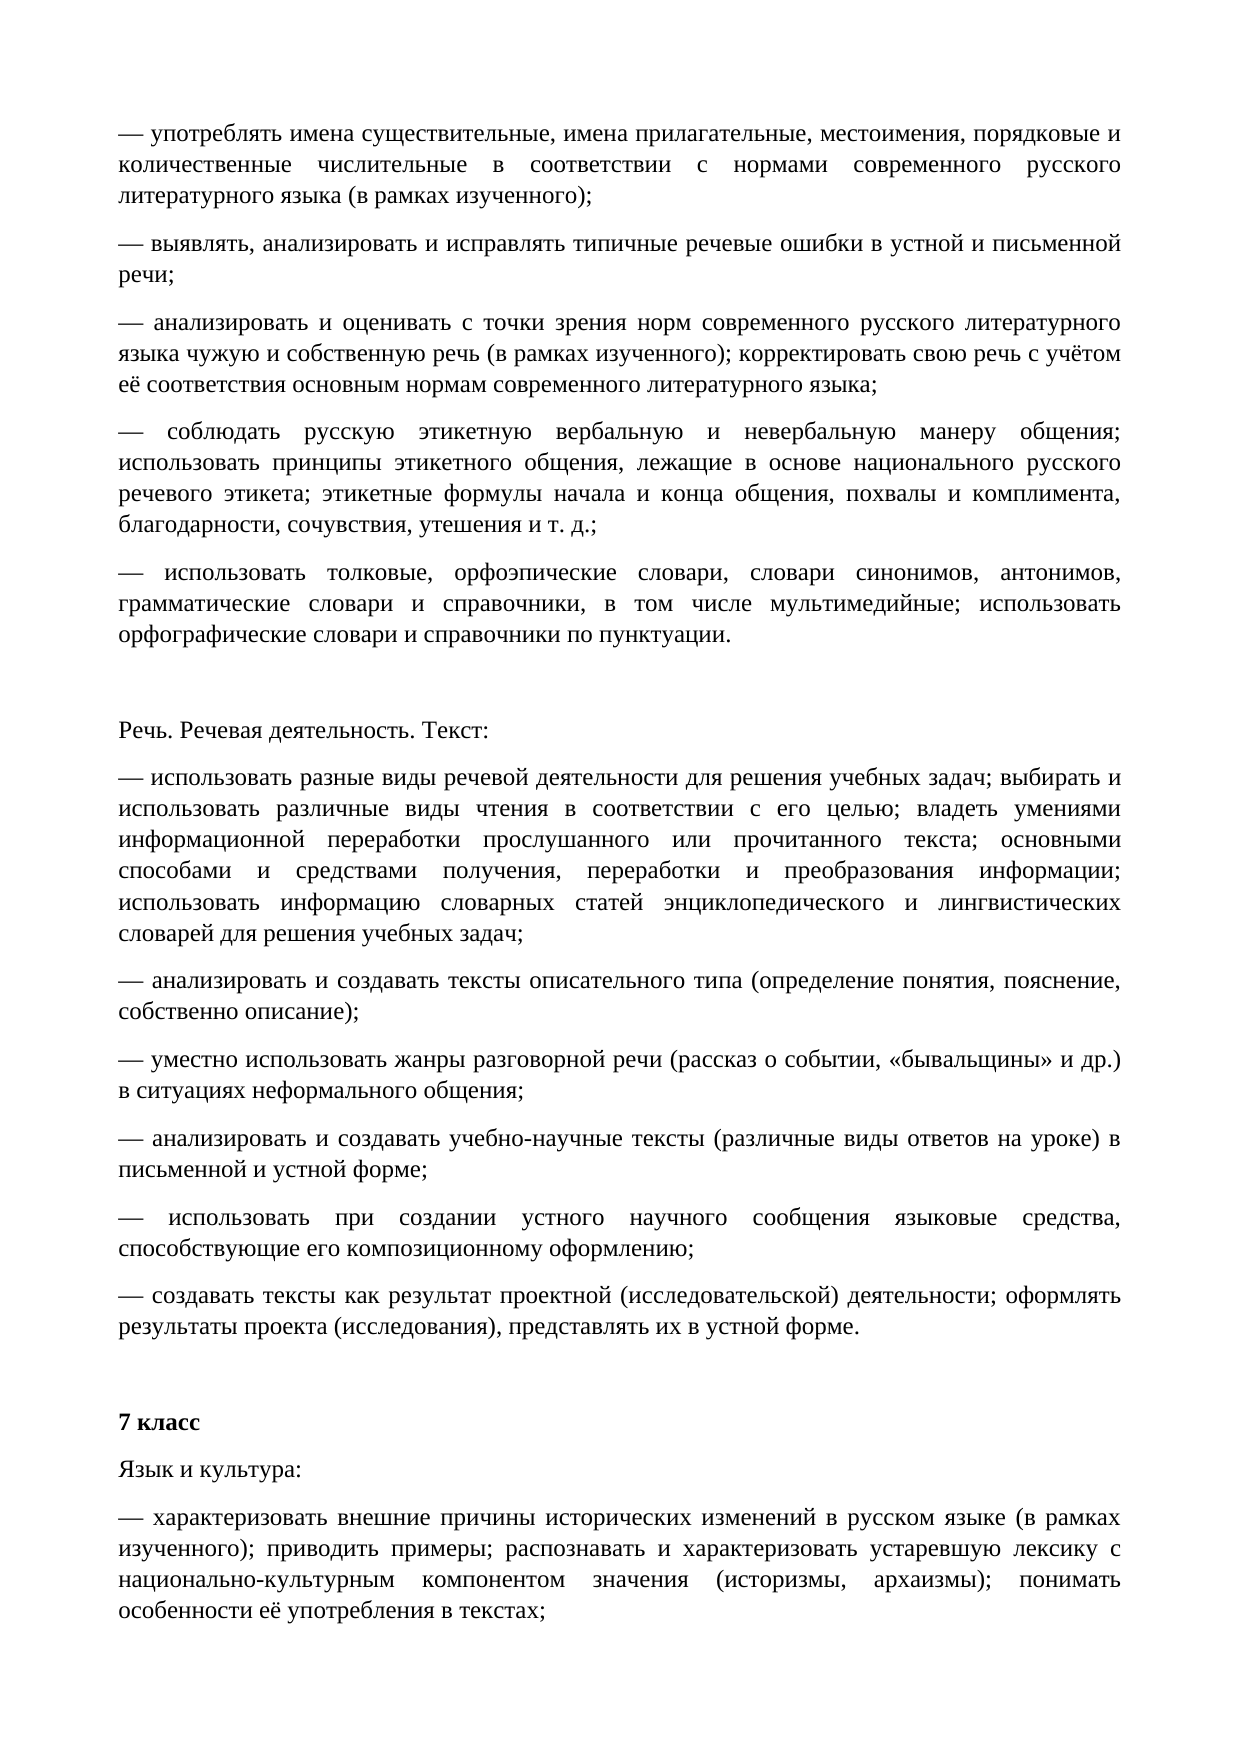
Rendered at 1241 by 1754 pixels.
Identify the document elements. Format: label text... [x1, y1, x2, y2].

text — употреблять имена существительные, имена прилагательные, местоимения, порядковые и количественные числительные в соответствии с нормами современного русского литературного языка (в рамках изученного); [118, 118, 1122, 209]
text — создавать тексты как результат проектной (исследовательской) деятельности; оформлять результаты проекта (исследования), представлять их в устной форме. [118, 1280, 1122, 1340]
text — уместно использовать жанры разговорной речи (рассказ о событии, «бывальщины» и др.) в ситуациях неформального общения; [118, 1044, 1122, 1104]
text Речь. Речевая деятельность. Текст: [118, 715, 1122, 743]
text — выявлять, анализировать и исправлять типичные речевые ошибки в устной и письменной речи; [118, 228, 1122, 288]
text — характеризовать внешние причины исторических изменений в русском языке (в рамках изученного); приводить примеры; распознавать и характеризовать устаревшую лексику с национально-культурным компонентом значения (историзмы, архаизмы); понимать особенности её употребления в текстах; [118, 1502, 1122, 1624]
text 7 класс [118, 1407, 1122, 1436]
text — соблюдать русскую этикетную вербальную и невербальную манеру общения; использовать принципы этикетного общения, лежащие в основе национального русского речевого этикета; этикетные формулы начала и конца общения, похвалы и комплимента, благодарности, сочувствия, утешения и т. д.; [118, 416, 1122, 538]
text — использовать толковые, орфоэпические словари, словари синонимов, антонимов, грамматические словари и справочники, в том числе мультимедийные; использовать орфографические словари и справочники по пунктуации. [118, 557, 1122, 648]
text — анализировать и создавать тексты описательного типа (определение понятия, пояснение, собственно описание); [118, 965, 1122, 1025]
text — использовать при создании устного научного сообщения языковые средства, способствующие его композиционному оформлению; [118, 1202, 1122, 1261]
text — использовать разные виды речевой деятельности для решения учебных задач; выбирать и использовать различные виды чтения в соответствии с его целью; владеть умениями информационной переработки прослушанного или прочитанного текста; основными способами и средствами получения, переработки и преобразования информации; использовать информацию словарных статей энциклопедического и лингвистических словарей для решения учебных задач; [118, 762, 1122, 946]
text — анализировать и создавать учебно-научные тексты (различные виды ответов на уроке) в письменной и устной форме; [118, 1123, 1122, 1183]
text — анализировать и оценивать с точки зрения норм современного русского литературного языка чужую и собственную речь (в рамках изученного); корректировать свою речь с учётом её соответствия основным нормам современного литературного языка; [118, 307, 1122, 397]
text Язык и культура: [118, 1454, 1122, 1483]
